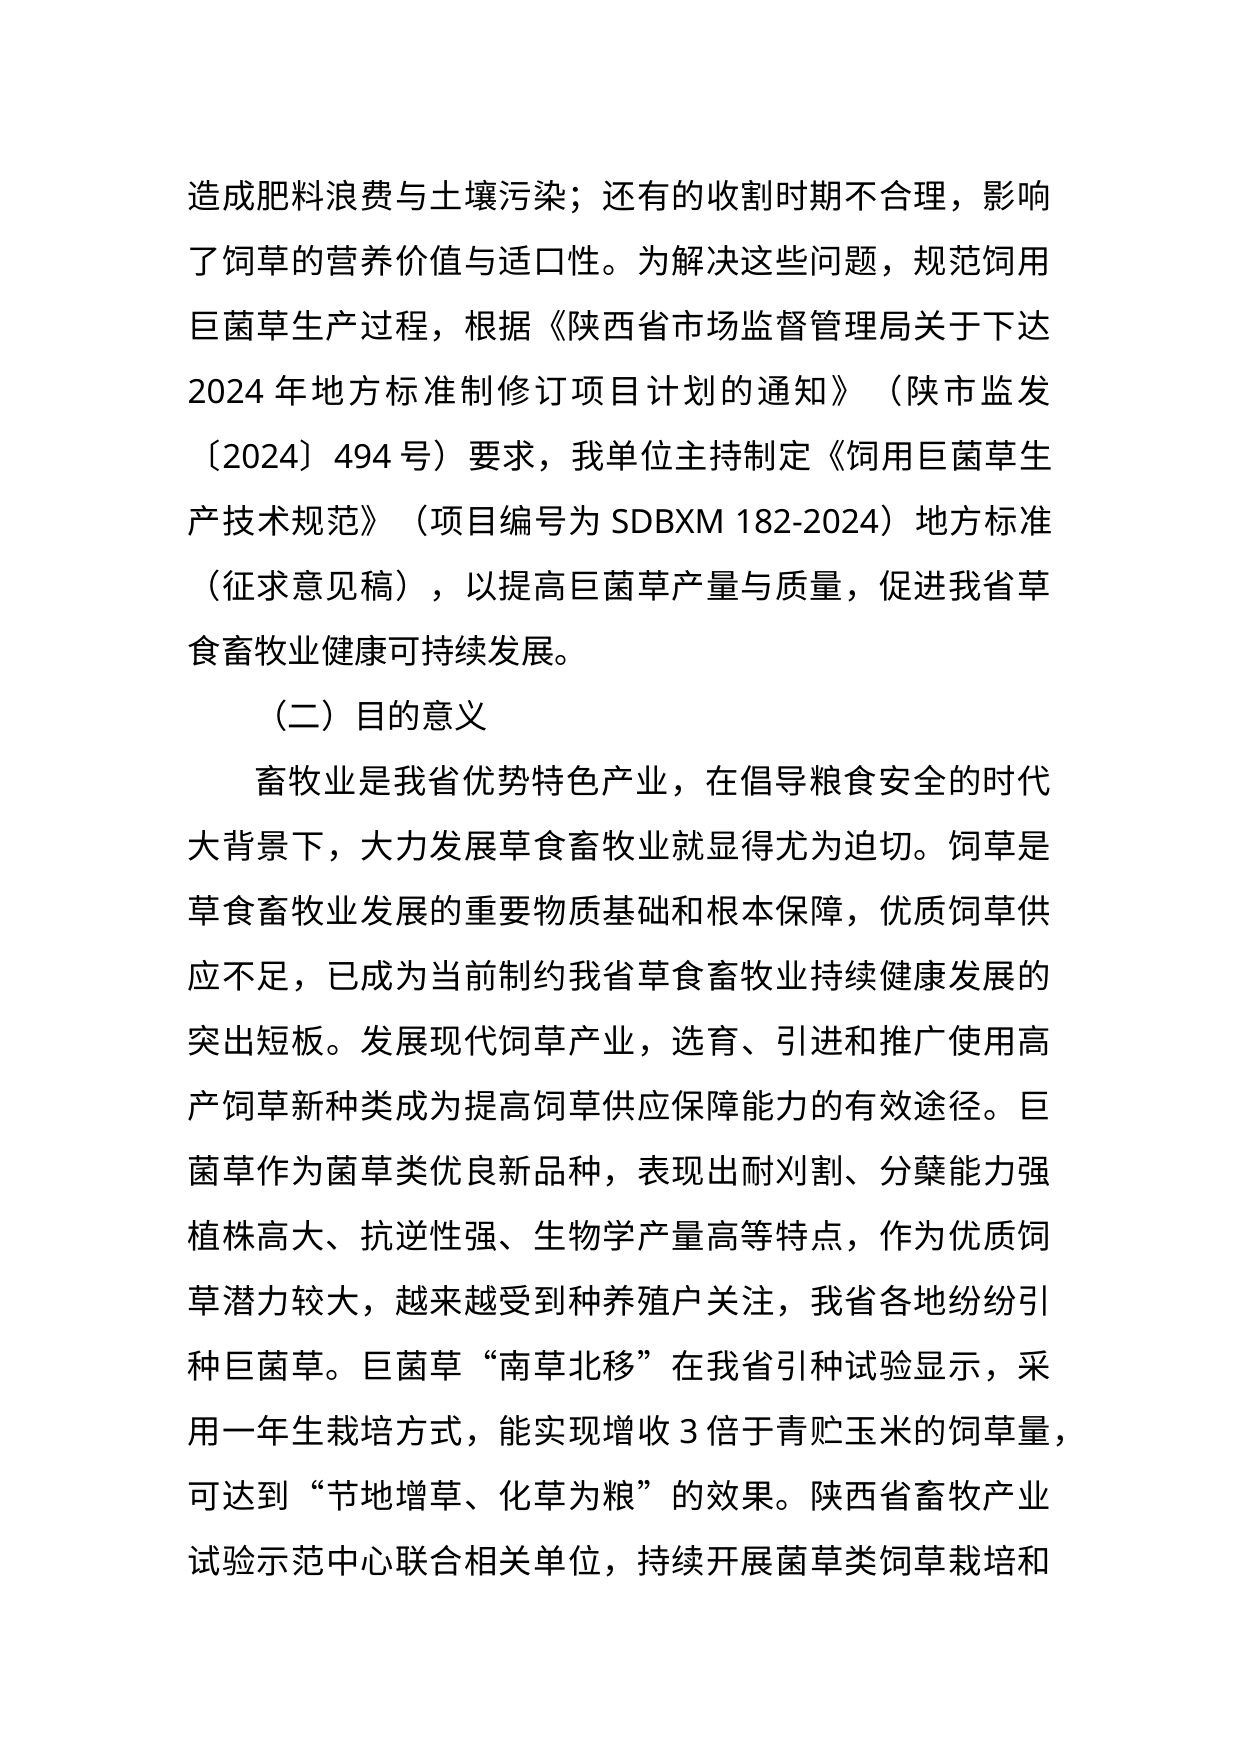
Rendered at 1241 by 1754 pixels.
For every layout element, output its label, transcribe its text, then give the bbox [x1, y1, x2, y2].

text （二）目的意义 [187, 682, 1053, 747]
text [187, 747, 1053, 1592]
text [187, 162, 1053, 682]
